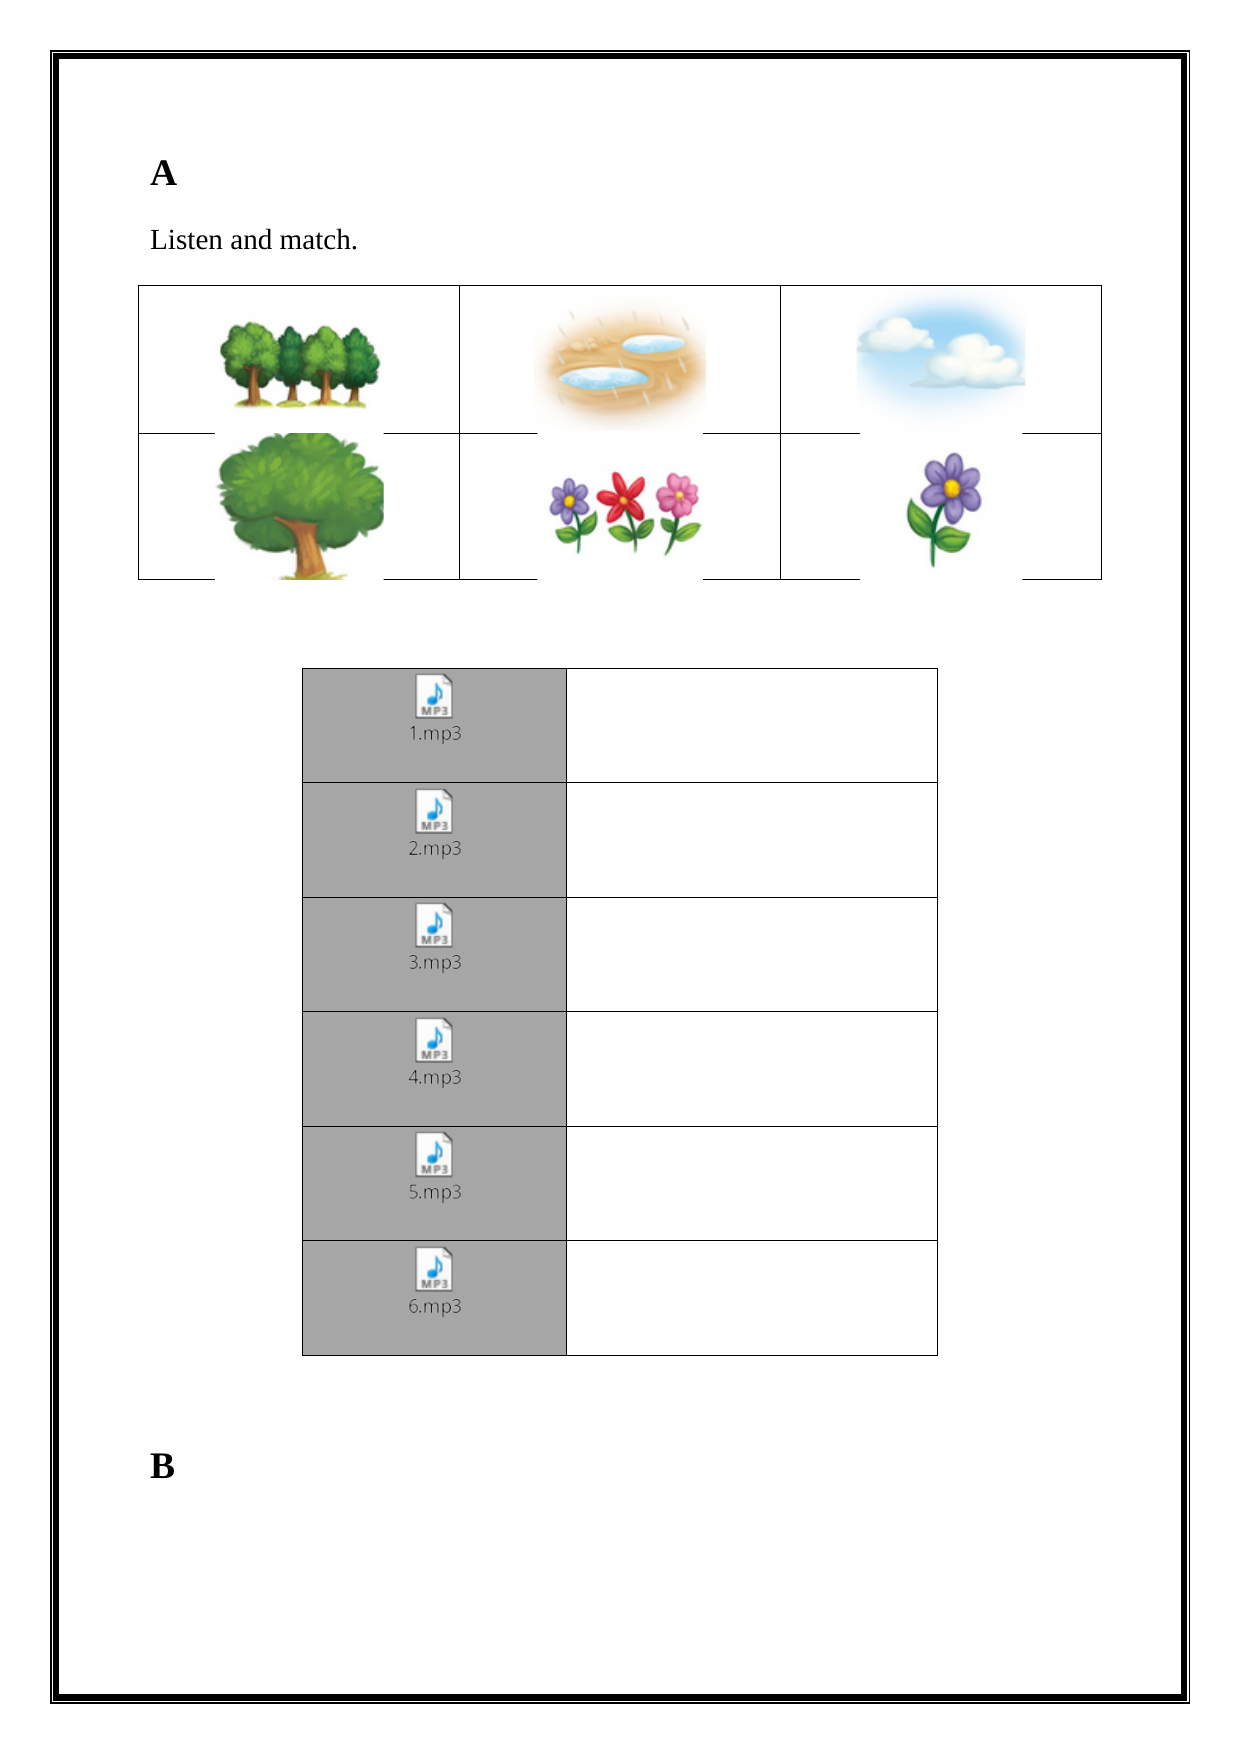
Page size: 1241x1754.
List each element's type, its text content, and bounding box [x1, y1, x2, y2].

table_cell [567, 1241, 937, 1355]
table_cell [139, 434, 214, 579]
picture [856, 286, 1026, 580]
table_cell [781, 434, 859, 579]
table_cell [567, 898, 937, 1011]
table_cell [303, 1012, 566, 1126]
picture [216, 286, 382, 432]
picture [534, 288, 707, 431]
table_cell [460, 434, 537, 579]
table_header [567, 669, 937, 782]
table_cell [567, 1127, 937, 1240]
table_header [303, 669, 566, 782]
table_cell [384, 434, 459, 579]
text Listen and match. [150, 222, 1090, 256]
table_header [1026, 286, 1101, 433]
text A [150, 150, 1090, 193]
table_header [460, 286, 780, 433]
picture [537, 433, 703, 580]
table_cell [567, 1012, 937, 1126]
table_header [781, 286, 856, 433]
picture [214, 433, 384, 580]
table_cell [1023, 434, 1101, 579]
table_cell [303, 898, 566, 1011]
table_cell [303, 1127, 566, 1240]
table_cell [303, 783, 566, 897]
table_cell [303, 1241, 566, 1355]
table_cell [703, 434, 780, 579]
text B [150, 1443, 1090, 1486]
table_header [139, 286, 459, 433]
table_cell [567, 783, 937, 897]
